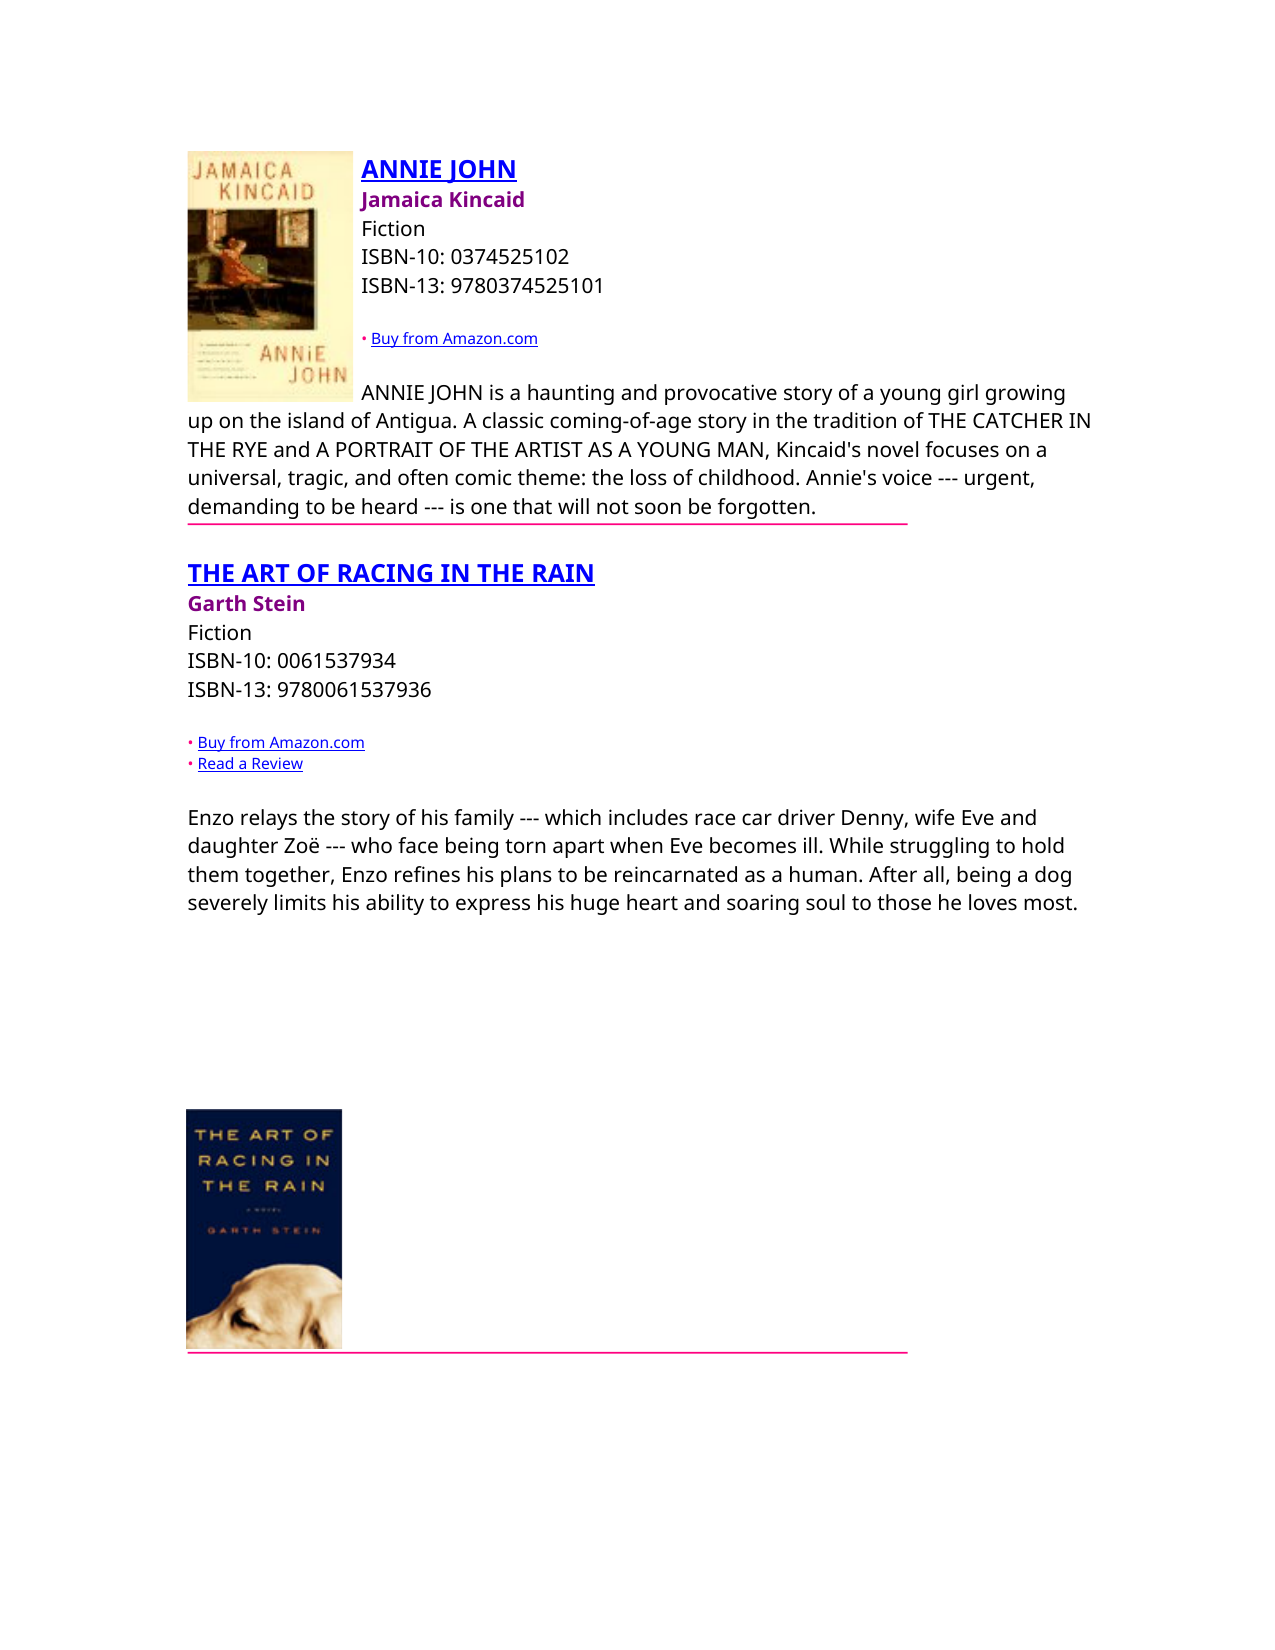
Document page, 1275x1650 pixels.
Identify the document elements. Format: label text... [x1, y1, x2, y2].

table_cell ANNIE JOHN Jamaica Kincaid Fiction ISBN-10: 0374525102 ISBN-13: 9780374525101 • Buy from Amazon.com ANNIE JOHN is a haunting and provocative story of a young girl growing up on the . A classic coming-of-age story in the tradition of THE CATCHER IN THE RYE and A PORTRAIT OF THE ARTIST AS A YOUNG MAN, Kincaid's novel focuses on a universal, tragic, and often comic theme: the loss of childhood. Annie's voice --- urgent, demanding to be heard --- is one that will not soon be forgotten. [186, 150, 1095, 522]
table_cell [186, 522, 1095, 554]
picture [187, 151, 354, 402]
table_cell [186, 1350, 1095, 1382]
table_cell THE ART OF RACING IN THE RAIN Garth Stein Fiction ISBN-10: 0061537934 ISBN-13: 9780061537936 • Buy from Amazon.com • Read a Review Enzo relays the story of his family --- which includes race car driver Denny, wife Eve and daughter Zoë --- who face being torn apart when Eve becomes ill. While struggling to hold them together, Enzo refines his plans to be reincarnated as a human. After all, being a dog severely limits his ability to express his huge heart and soaring soul to those he loves most. [186, 554, 1095, 1350]
picture [186, 1109, 343, 1349]
